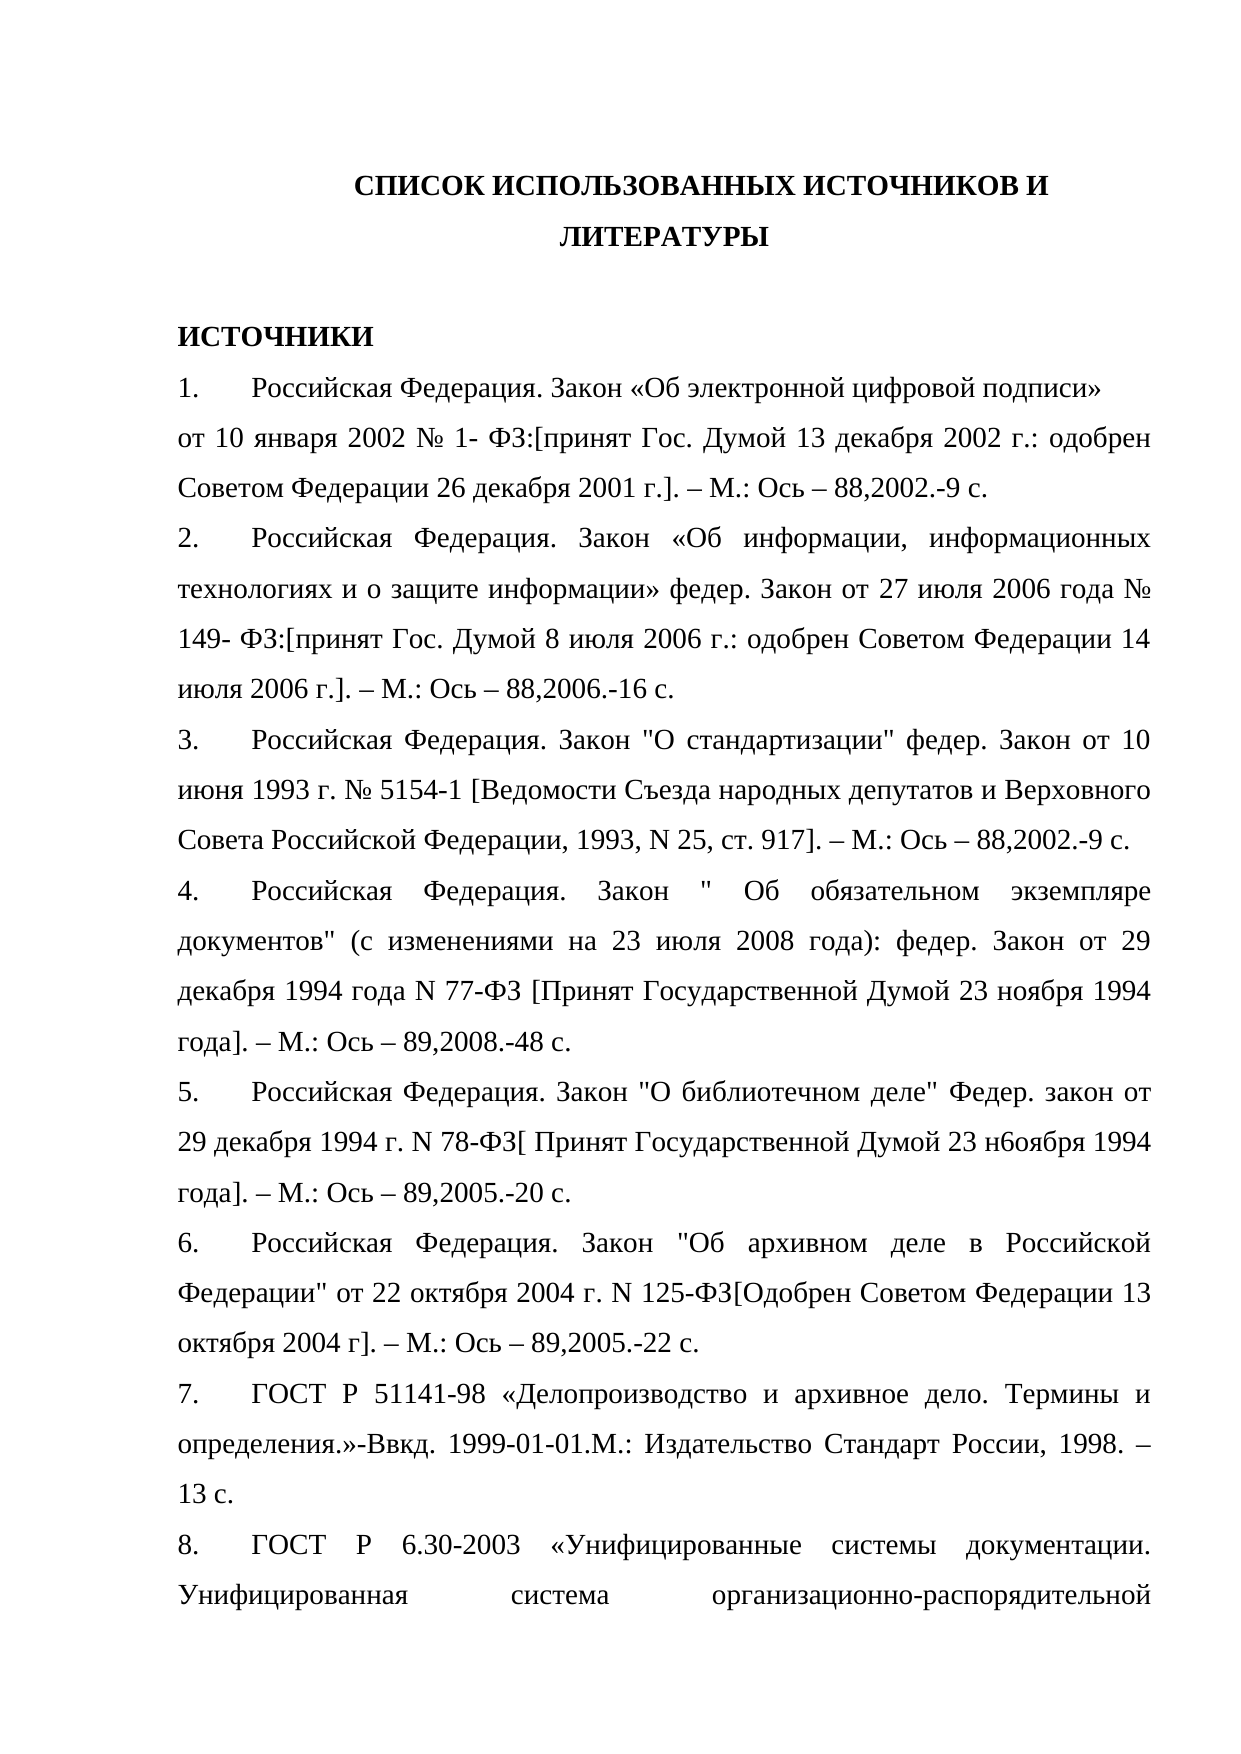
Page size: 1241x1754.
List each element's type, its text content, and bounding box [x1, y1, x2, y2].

text от 10 января 2002 № 1- ФЗ:[принят Гос. Думой 13 декабря 2002 г.: одобрен Советом Федерации 26 декабря 2001 г.]. – М.: Ось – 88,2002.-9 с. [177, 420, 1152, 504]
list ГОСТ Р 51141-98 «Делопроизводство и архивное дело. Термины и определения.»-Ввкд. 1999-01-01.М.: Издательство Стандарт России, 1998. – 13 с. [177, 1376, 1152, 1510]
list Российская Федерация. Закон "О стандартизации" федер. Закон от 10 июня 1993 г. № 5154-1 [Ведомости Съезда народных депутатов и Верховного Совета Российской Федерации, 1993, N 25, ст. 917]. – М.: Ось – 88,2002.-9 с. [177, 722, 1152, 856]
list Российская Федерация. Закон " Об обязательном экземпляре документов" (с изменениями на 23 июля 2008 года): федер. Закон от 29 декабря 1994 года N 77-ФЗ [Принят Государственной Думой 23 ноября 1994 года]. – М.: Ось – 89,2008.-48 с. [177, 873, 1152, 1057]
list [177, 1527, 1152, 1611]
list Российская Федерация. Закон "Об архивном деле в Российской Федерации" от 22 октября 2004 г. N 125-ФЗ[Одобрен Советом Федерации 13 октября 2004 г]. – М.: Ось – 89,2005.-22 с. [177, 1225, 1152, 1359]
subtitle СПИСОК ИСПОЛЬЗОВАННЫХ ИСТОЧНИКОВ И ЛИТЕРАТУРЫ [177, 168, 1152, 252]
list Российская Федерация. Закон «Об электронной цифровой подписи» [177, 370, 1152, 403]
list Российская Федерация. Закон "О библиотечном деле" Федер. закон от 29 декабря 1994 г. N 78-ФЗ[ Принят Государственной Думой 23 н6оября 1994 года]. – М.: Ось – 89,2005.-20 с. [177, 1074, 1152, 1208]
list Российская Федерация. Закон «Об информации, информационных технологиях и о защите информации» федер. Закон от 27 июля 2006 года № 149- ФЗ:[принят Гос. Думой 8 июля 2006 г.: одобрен Советом Федерации 14 июля 2006 г.]. – М.: Ось – 88,2006.-16 с. [177, 521, 1152, 705]
subtitle ИСТОЧНИКИ [177, 319, 1152, 353]
